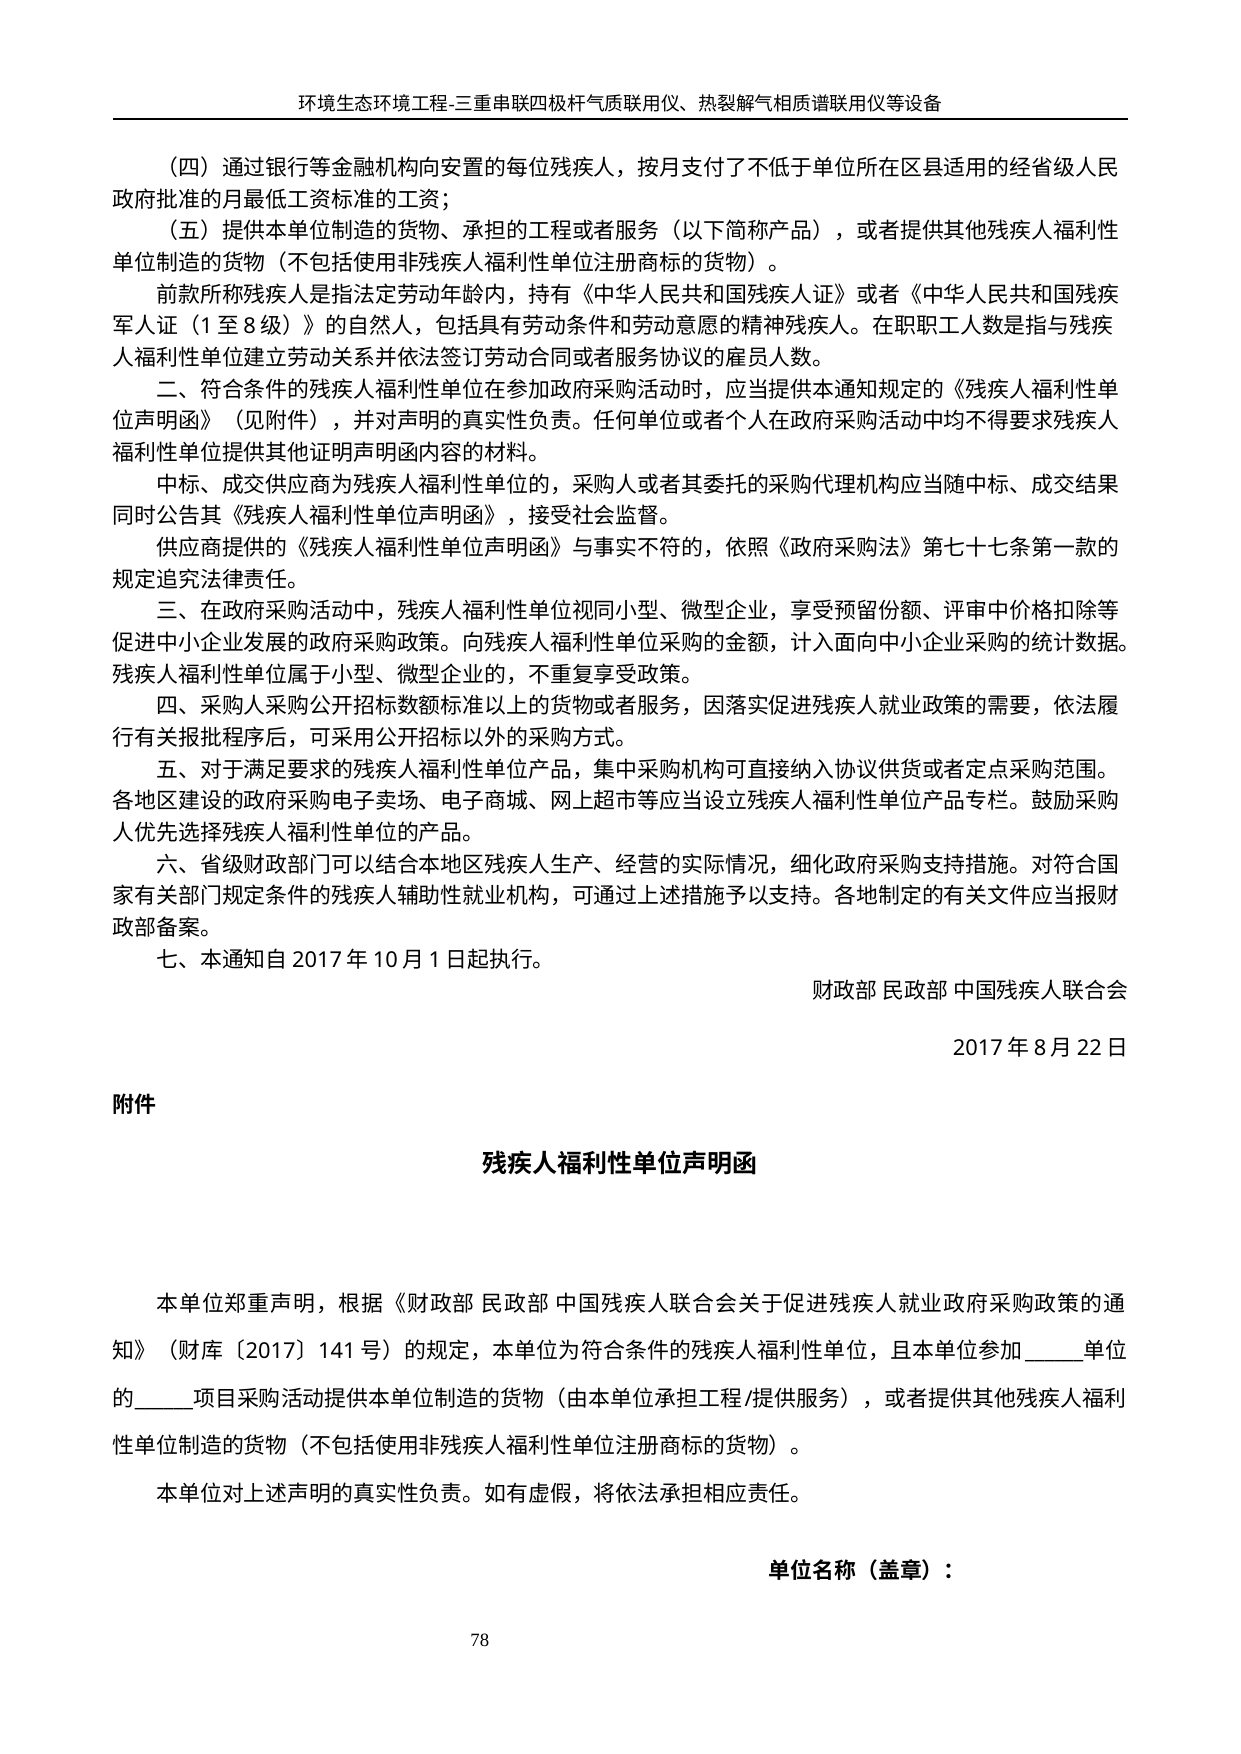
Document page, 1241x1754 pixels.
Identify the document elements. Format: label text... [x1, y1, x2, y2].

text 附件 [112, 1087, 1128, 1119]
text （四）通过银行等金融机构向安置的每位残疾人，按月支付了不低于单位所在区县适用的经省级人民政府批准的月最低工资标准的工资； [112, 150, 1128, 213]
text 四、采购人采购公开招标数额标准以上的货物或者服务，因落实促进残疾人就业政策的需要，依法履行有关报批程序后，可采用公开招标以外的采购方式。 [112, 688, 1128, 752]
text 六、省级财政部门可以结合本地区残疾人生产、经营的实际情况，细化政府采购支持措施。对符合国家有关部门规定条件的残疾人辅助性就业机构，可通过上述措施予以支持。各地制定的有关文件应当报财政部备案。 [112, 847, 1128, 942]
text 财政部 民政部 中国残疾人联合会 [112, 973, 1128, 1005]
text 二、符合条件的残疾人福利性单位在参加政府采购活动时，应当提供本通知规定的《残疾人福利性单位声明函》（见附件），并对声明的真实性负责。任何单位或者个人在政府采购活动中均不得要求残疾人福利性单位提供其他证明声明函内容的材料。 [112, 372, 1128, 467]
text 七、本通知自2017年10月1日起执行。 [112, 942, 1128, 973]
text 三、在政府采购活动中，残疾人福利性单位视同小型、微型企业，享受预留份额、评审中价格扣除等促进中小企业发展的政府采购政策。向残疾人福利性单位采购的金额，计入面向中小企业采购的统计数据。残疾人福利性单位属于小型、微型企业的，不重复享受政策。 [112, 593, 1128, 688]
text 单位名称（盖章）： [112, 1523, 965, 1585]
text 残疾人福利性单位声明函 [112, 1144, 1128, 1180]
text 本单位对上述声明的真实性负责。如有虚假，将依法承担相应责任。 [112, 1476, 1128, 1508]
text 本单位郑重声明，根据《财政部 民政部 中国残疾人联合会关于促进残疾人就业政府采购政策的通知》（财库〔2017〕141号）的规定，本单位为符合条件的残疾人福利性单位，且本单位参加______单位的______项目采购活动提供本单位制造的货物（由本单位承担工程/提供服务），或者提供其他残疾人福利性单位制造的货物（不包括使用非残疾人福利性单位注册商标的货物）。 [112, 1286, 1128, 1460]
text 前款所称残疾人是指法定劳动年龄内，持有《中华人民共和国残疾人证》或者《中华人民共和国残疾军人证（1至8级）》的自然人，包括具有劳动条件和劳动意愿的精神残疾人。在职职工人数是指与残疾人福利性单位建立劳动关系并依法签订劳动合同或者服务协议的雇员人数。 [112, 277, 1128, 372]
text （五）提供本单位制造的货物、承担的工程或者服务（以下简称产品），或者提供其他残疾人福利性单位制造的货物（不包括使用非残疾人福利性单位注册商标的货物）。 [112, 213, 1128, 277]
text 五、对于满足要求的残疾人福利性单位产品，集中采购机构可直接纳入协议供货或者定点采购范围。各地区建设的政府采购电子卖场、电子商城、网上超市等应当设立残疾人福利性单位产品专栏。鼓励采购人优先选择残疾人福利性单位的产品。 [112, 752, 1128, 847]
text 供应商提供的《残疾人福利性单位声明函》与事实不符的，依照《政府采购法》第七十七条第一款的规定追究法律责任。 [112, 530, 1128, 593]
text 2017年8月22日 [112, 1030, 1128, 1062]
text 中标、成交供应商为残疾人福利性单位的，采购人或者其委托的采购代理机构应当随中标、成交结果同时公告其《残疾人福利性单位声明函》，接受社会监督。 [112, 467, 1128, 530]
